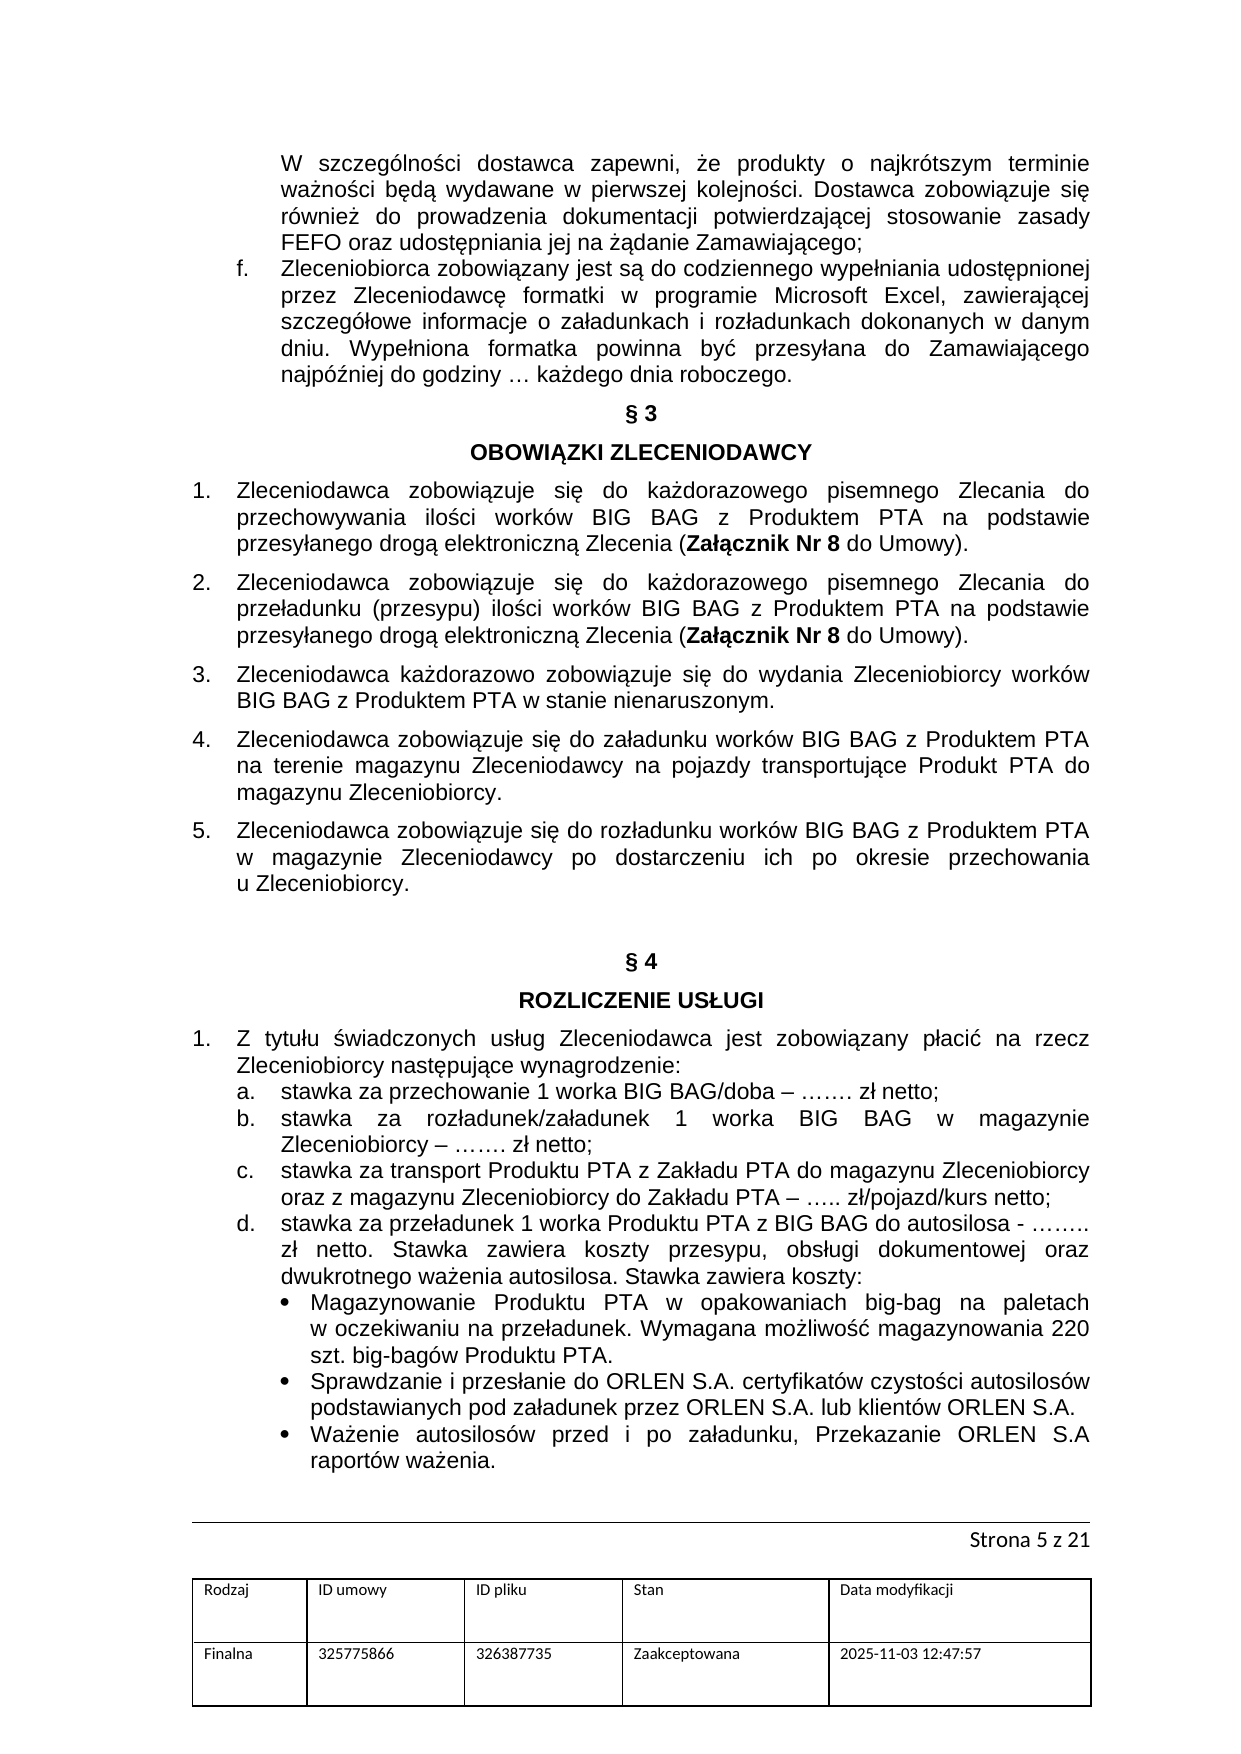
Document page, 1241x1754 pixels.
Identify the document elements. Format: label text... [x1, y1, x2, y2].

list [236, 150, 1090, 255]
list Ważenie autosilosów przed i po załadunku, Przekazanie ORLEN S.A raportów ważenia. [281, 1421, 1090, 1473]
text § 3 [192, 400, 1090, 426]
list Zleceniodawca zobowiązuje się do każdorazowego pisemnego Zlecania do przechowywania ilości worków BIG BAG z Produktem PTA na podstawie przesyłanego drogą elektroniczną Zlecenia (Załącznik Nr 8 do Umowy). [192, 477, 1090, 556]
list stawka za przechowanie 1 worka BIG BAG/doba – ……. zł netto; [236, 1078, 1090, 1104]
list Zleceniodawca zobowiązuje się do załadunku worków BIG BAG z Produktem PTA na terenie magazynu Zleceniodawcy na pojazdy transportujące Produkt PTA do magazynu Zleceniobiorcy. [192, 726, 1090, 805]
list Zleceniobiorca zobowiązany jest są do codziennego wypełniania udostępnionej przez Zleceniodawcę formatki w programie Microsoft Excel, zawierającej szczegółowe informacje o załadunkach i rozładunkach dokonanych w danym dniu. Wypełniona formatka powinna być przesyłana do Zamawiającego najpóźniej do godziny … każdego dnia roboczego. [236, 255, 1090, 387]
list stawka za rozładunek/załadunek 1 worka BIG BAG w magazynie Zleceniobiorcy – ……. zł netto; [236, 1104, 1090, 1157]
list stawka za transport Produktu PTA z Zakładu PTA do magazynu Zleceniobiorcy oraz z magazynu Zleceniobiorcy do Zakładu PTA – ….. zł/pojazd/kurs netto; [236, 1157, 1090, 1210]
list stawka za przeładunek 1 worka Produktu PTA z BIG BAG do autosilosa - …….. zł netto. Stawka zawiera koszty przesypu, obsługi dokumentowej oraz dwukrotnego ważenia autosilosa. Stawka zawiera koszty: [236, 1210, 1090, 1289]
list Z tytułu świadczonych usług Zleceniodawca jest zobowiązany płacić na rzecz Zleceniobiorcy następujące wynagrodzenie: [192, 1025, 1090, 1078]
text § 4 [192, 948, 1090, 974]
text ROZLICZENIE USŁUGI [192, 987, 1090, 1013]
list Zleceniodawca zobowiązuje się do rozładunku worków BIG BAG z Produktem PTA w magazynie Zleceniodawcy po dostarczeniu ich po okresie przechowania u Zleceniobiorcy. [192, 817, 1090, 896]
list Sprawdzanie i przesłanie do ORLEN S.A. certyfikatów czystości autosilosów podstawianych pod załadunek przez ORLEN S.A. lub klientów ORLEN S.A. [281, 1368, 1090, 1421]
list Magazynowanie Produktu PTA w opakowaniach big-bag na paletach w oczekiwaniu na przeładunek. Wymagana możliwość magazynowania 220 szt. big-bagów Produktu PTA. [281, 1289, 1090, 1368]
text OBOWIĄZKI ZLECENIODAWCY [192, 438, 1090, 465]
list Zleceniodawca każdorazowo zobowiązuje się do wydania Zleceniobiorcy worków BIG BAG z Produktem PTA w stanie nienaruszonym. [192, 661, 1090, 713]
list Zleceniodawca zobowiązuje się do każdorazowego pisemnego Zlecania do przeładunku (przesypu) ilości worków BIG BAG z Produktem PTA na podstawie przesyłanego drogą elektroniczną Zlecenia (Załącznik Nr 8 do Umowy). [192, 569, 1090, 648]
